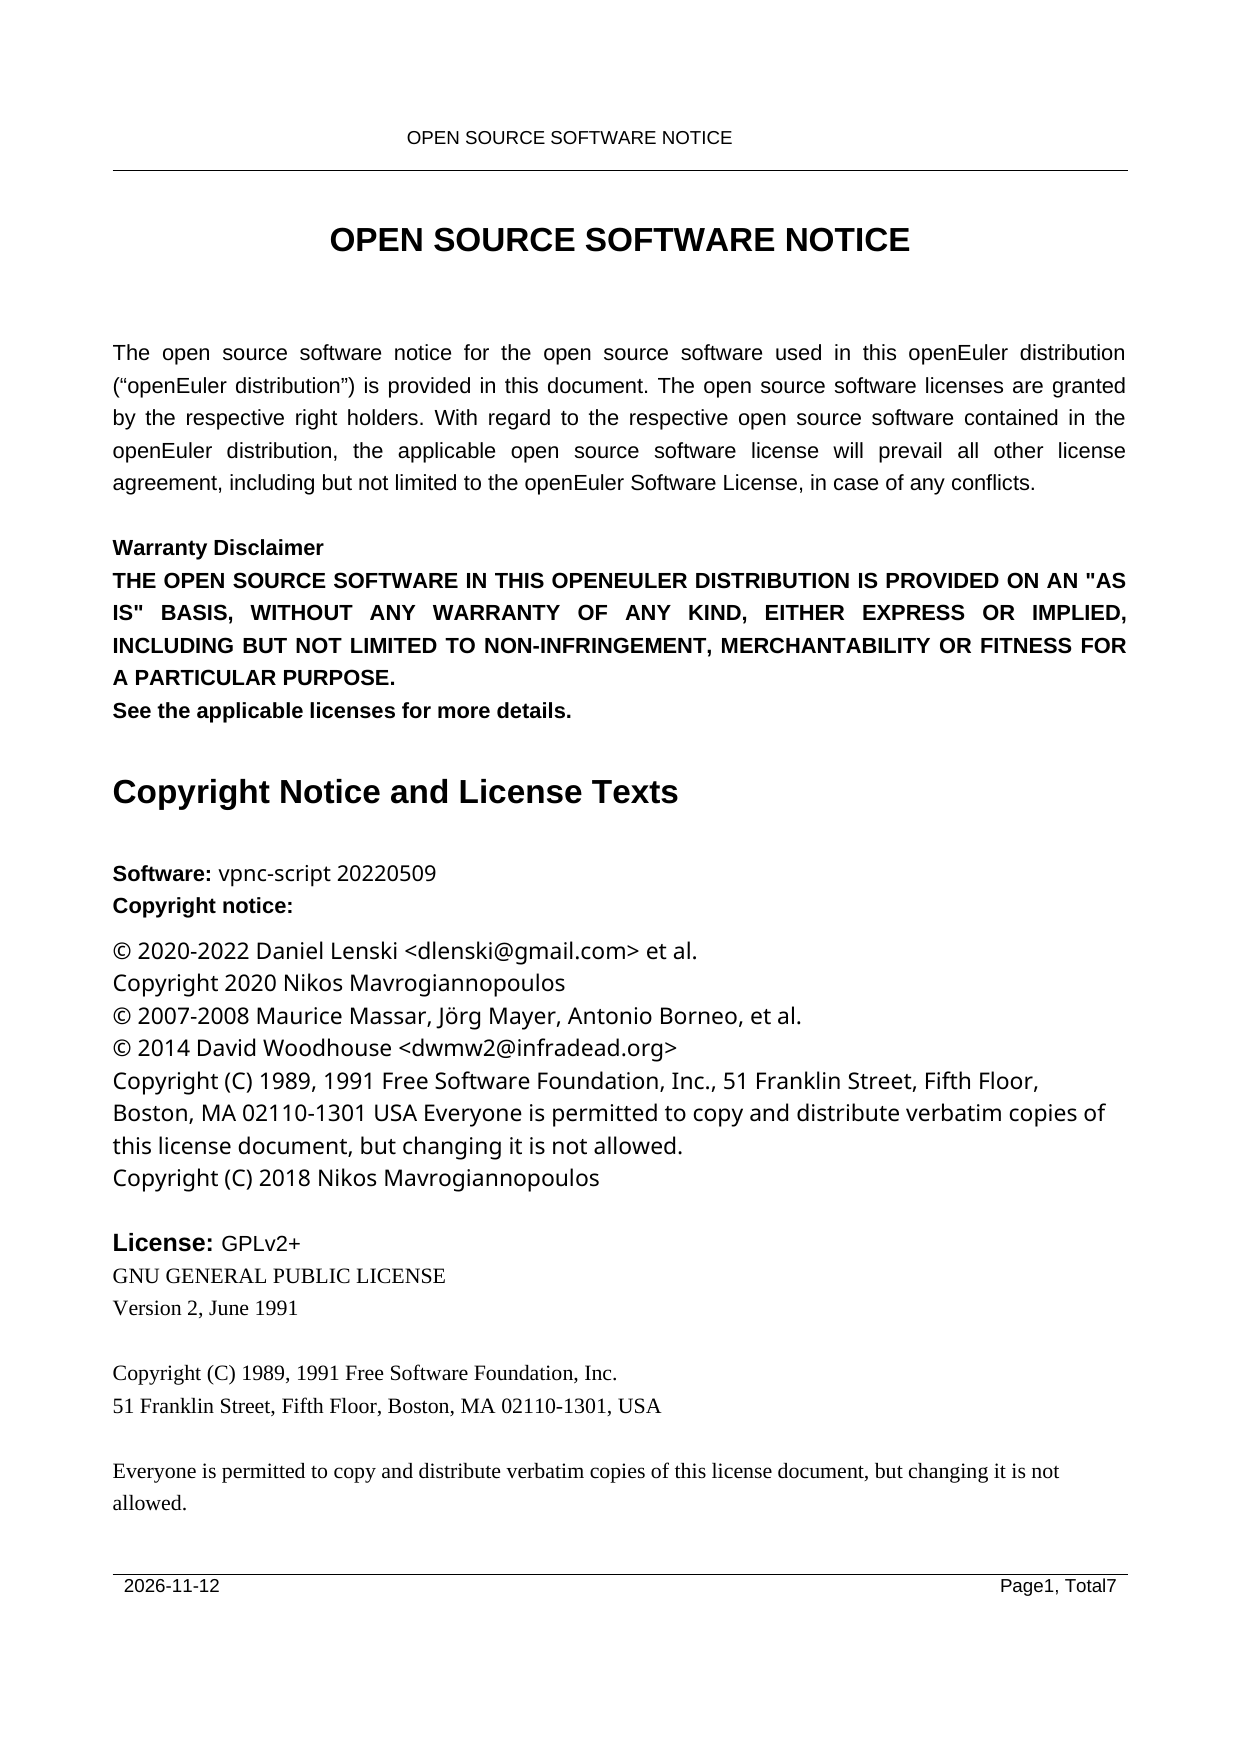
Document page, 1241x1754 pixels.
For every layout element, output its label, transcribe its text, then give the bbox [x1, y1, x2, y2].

text Warranty Disclaimer [112, 531, 1128, 564]
text Copyright Notice and License Texts [112, 759, 1128, 824]
text Copyright notice: [112, 889, 1128, 921]
text The open source software notice for the open source software used in this openEuler distribution (“openEuler distribution”) is provided in this document. The open source software licenses are granted by the respective right holders. With regard to the respective open source software contained in the openEuler distribution, the applicable open source software license will prevail all other license agreement, including but not limited to the openEuler Software License, in case of any conflicts. [112, 336, 1128, 499]
text © 2020-2022 Daniel Lenski <dlenski@gmail.com> et al. Copyright 2020 Nikos Mavrogiannopoulos © 2007-2008 Maurice Massar, Jörg Mayer, Antonio Borneo, et al. © 2014 David Woodhouse <dwmw2@infradead.org> Copyright (C) 1989, 1991 Free Software Foundation, Inc., 51 Franklin Street, Fifth Floor, Boston, MA 02110-1301 USA Everyone is permitted to copy and distribute verbatim copies of this license document, but changing it is not allowed. Copyright (C) 2018 Nikos Mavrogiannopoulos [112, 934, 1128, 1226]
text OPEN SOURCE SOFTWARE NOTICE [112, 206, 1128, 271]
text THE OPEN SOURCE SOFTWARE IN THIS OPENEULER DISTRIBUTION IS PROVIDED ON AN "AS IS" BASIS, WITHOUT ANY WARRANTY OF ANY KIND, EITHER EXPRESS OR IMPLIED, INCLUDING BUT NOT LIMITED TO NON-INFRINGEMENT, MERCHANTABILITY OR FITNESS FOR A PARTICULAR PURPOSE. See the applicable licenses for more details. [112, 564, 1128, 726]
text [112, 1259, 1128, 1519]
text License: GPLv2+ [112, 1226, 1128, 1259]
title Software: vpnc-script 20220509 [112, 856, 1128, 889]
